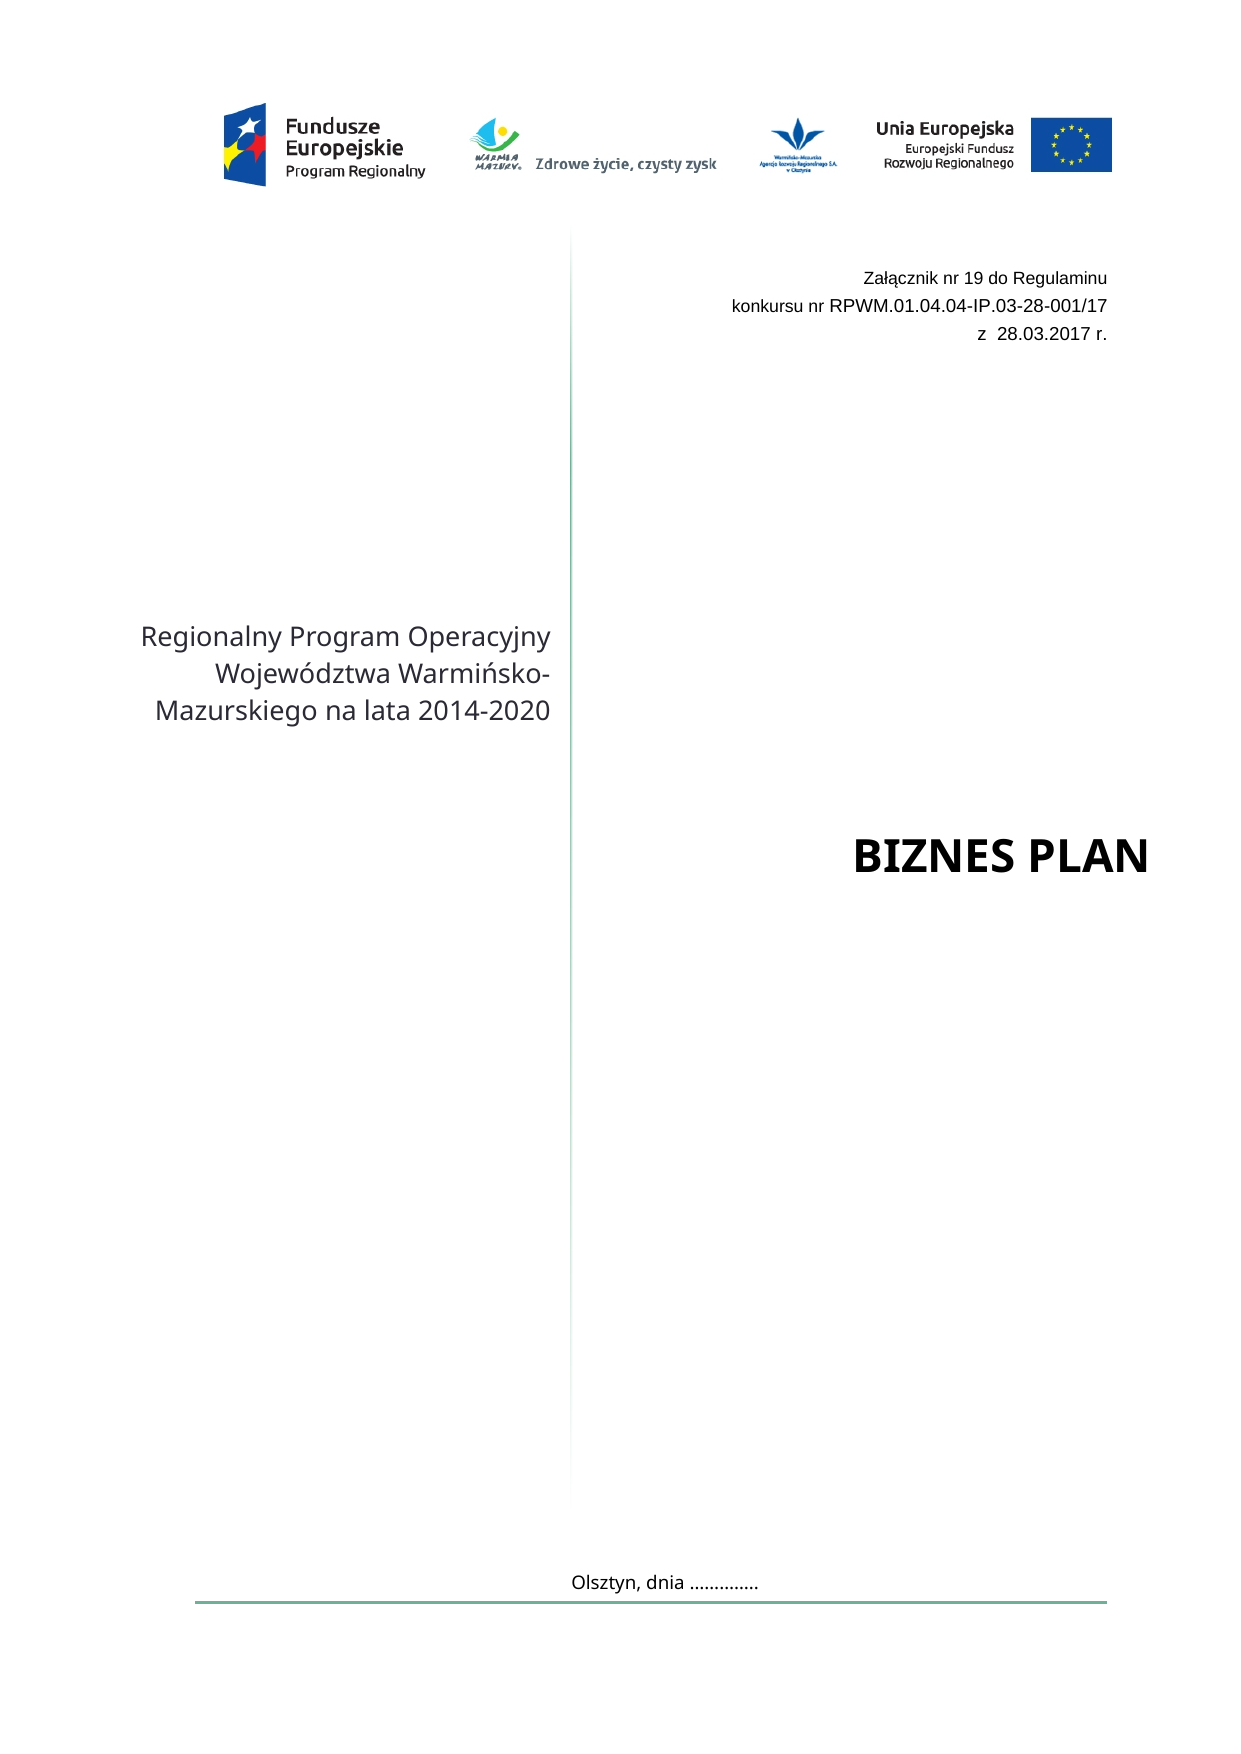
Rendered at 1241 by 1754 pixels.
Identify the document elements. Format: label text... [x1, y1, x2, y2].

text konkursu nr RPWM.01.04.04-IP.03-28-001/17 [195, 295, 1107, 316]
text z 28.03.2017 r. [195, 322, 1107, 344]
text Załącznik nr 19 do Regulaminu [195, 268, 1107, 288]
picture [194, 80, 1141, 268]
